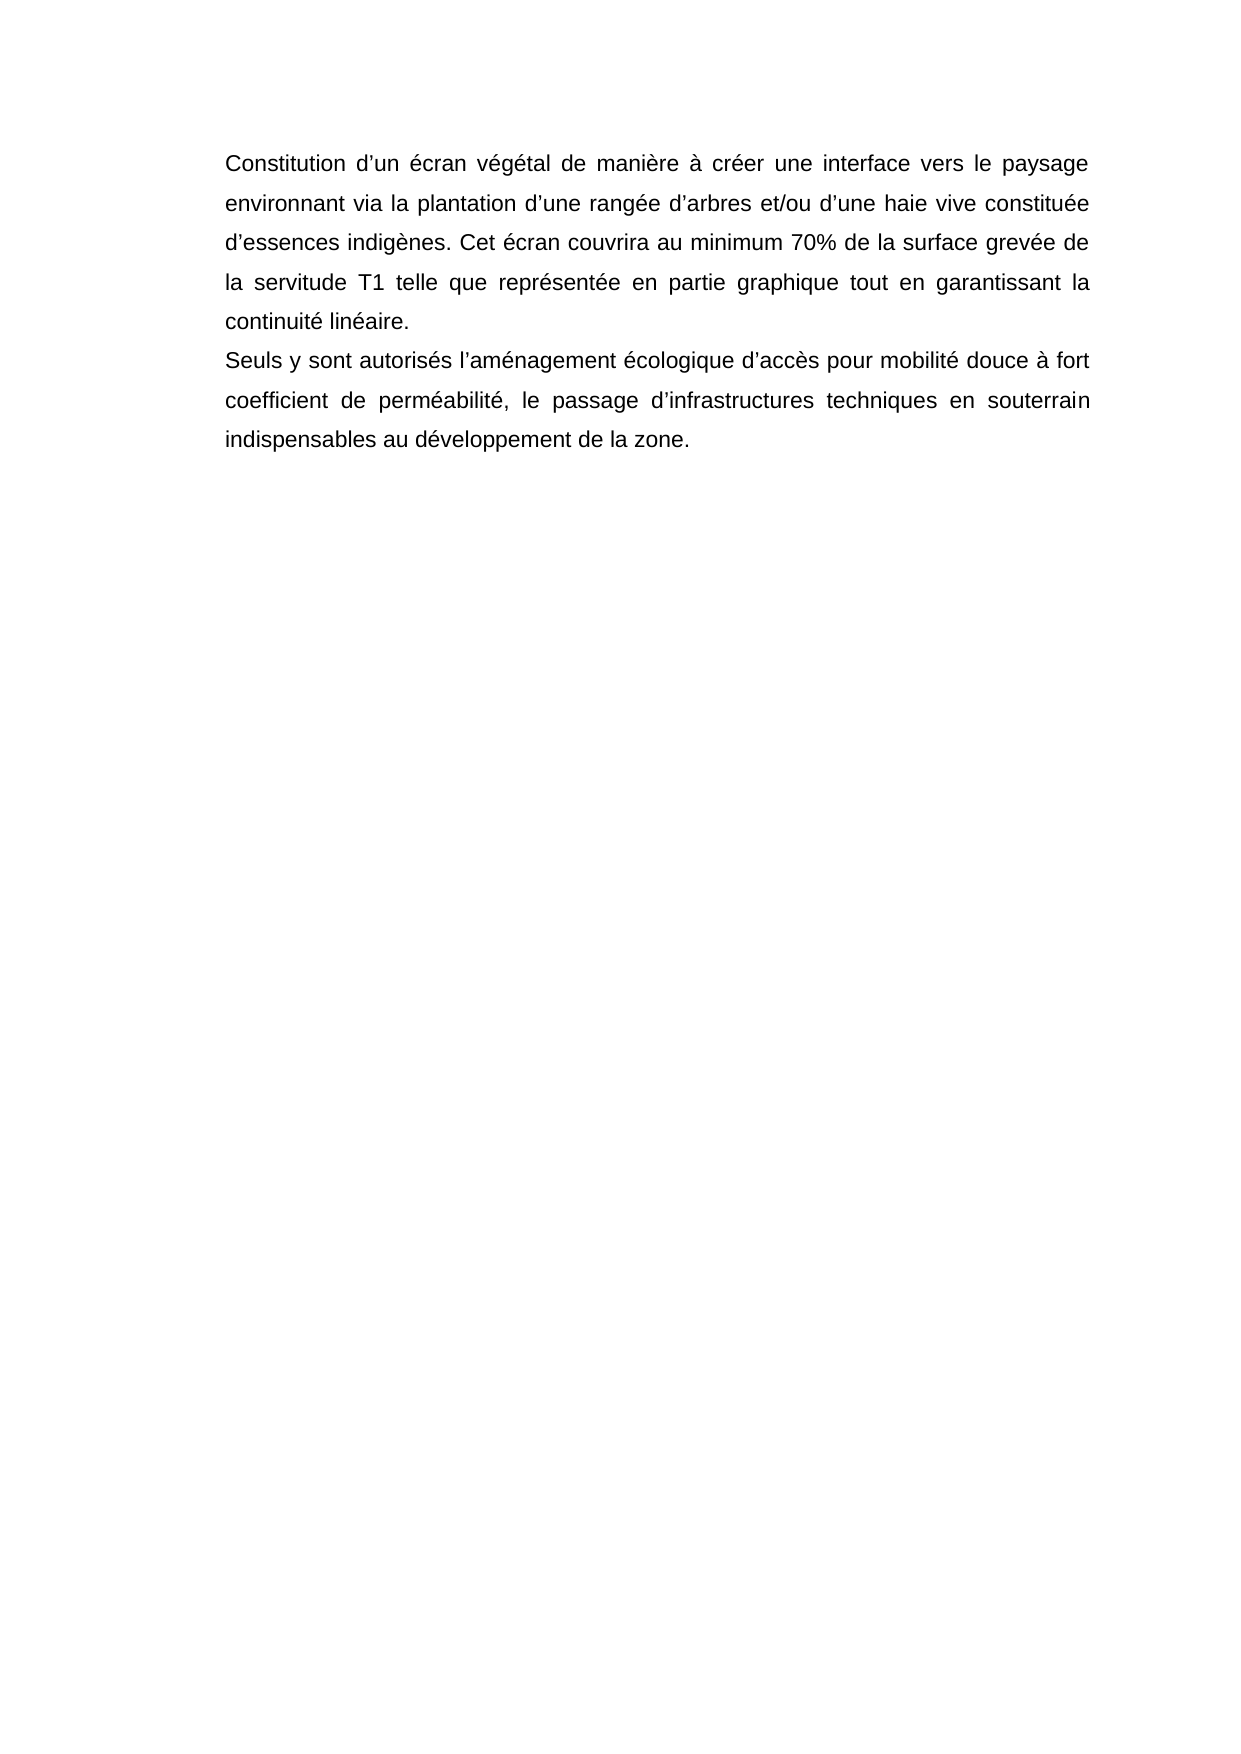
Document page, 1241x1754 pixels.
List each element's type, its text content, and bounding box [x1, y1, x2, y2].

text Constitution d’un écran végétal de manière à créer une interface vers le paysage environnant via la plantation d’une rangée d’arbres et/ou d’une haie vive constituée d’essences indigènes. Cet écran couvrira au minimum 70% de la surface grevée de la servitude T1 telle que représentée en partie graphique tout en garantissant la continuité linéaire. [225, 150, 1090, 334]
text Seuls y sont autorisés l’aménagement écologique d’accès pour mobilité douce à fort coefficient de perméabilité, le passage d’infrastructures techniques en souterrain indispensables au développement de la zone. [225, 347, 1090, 453]
